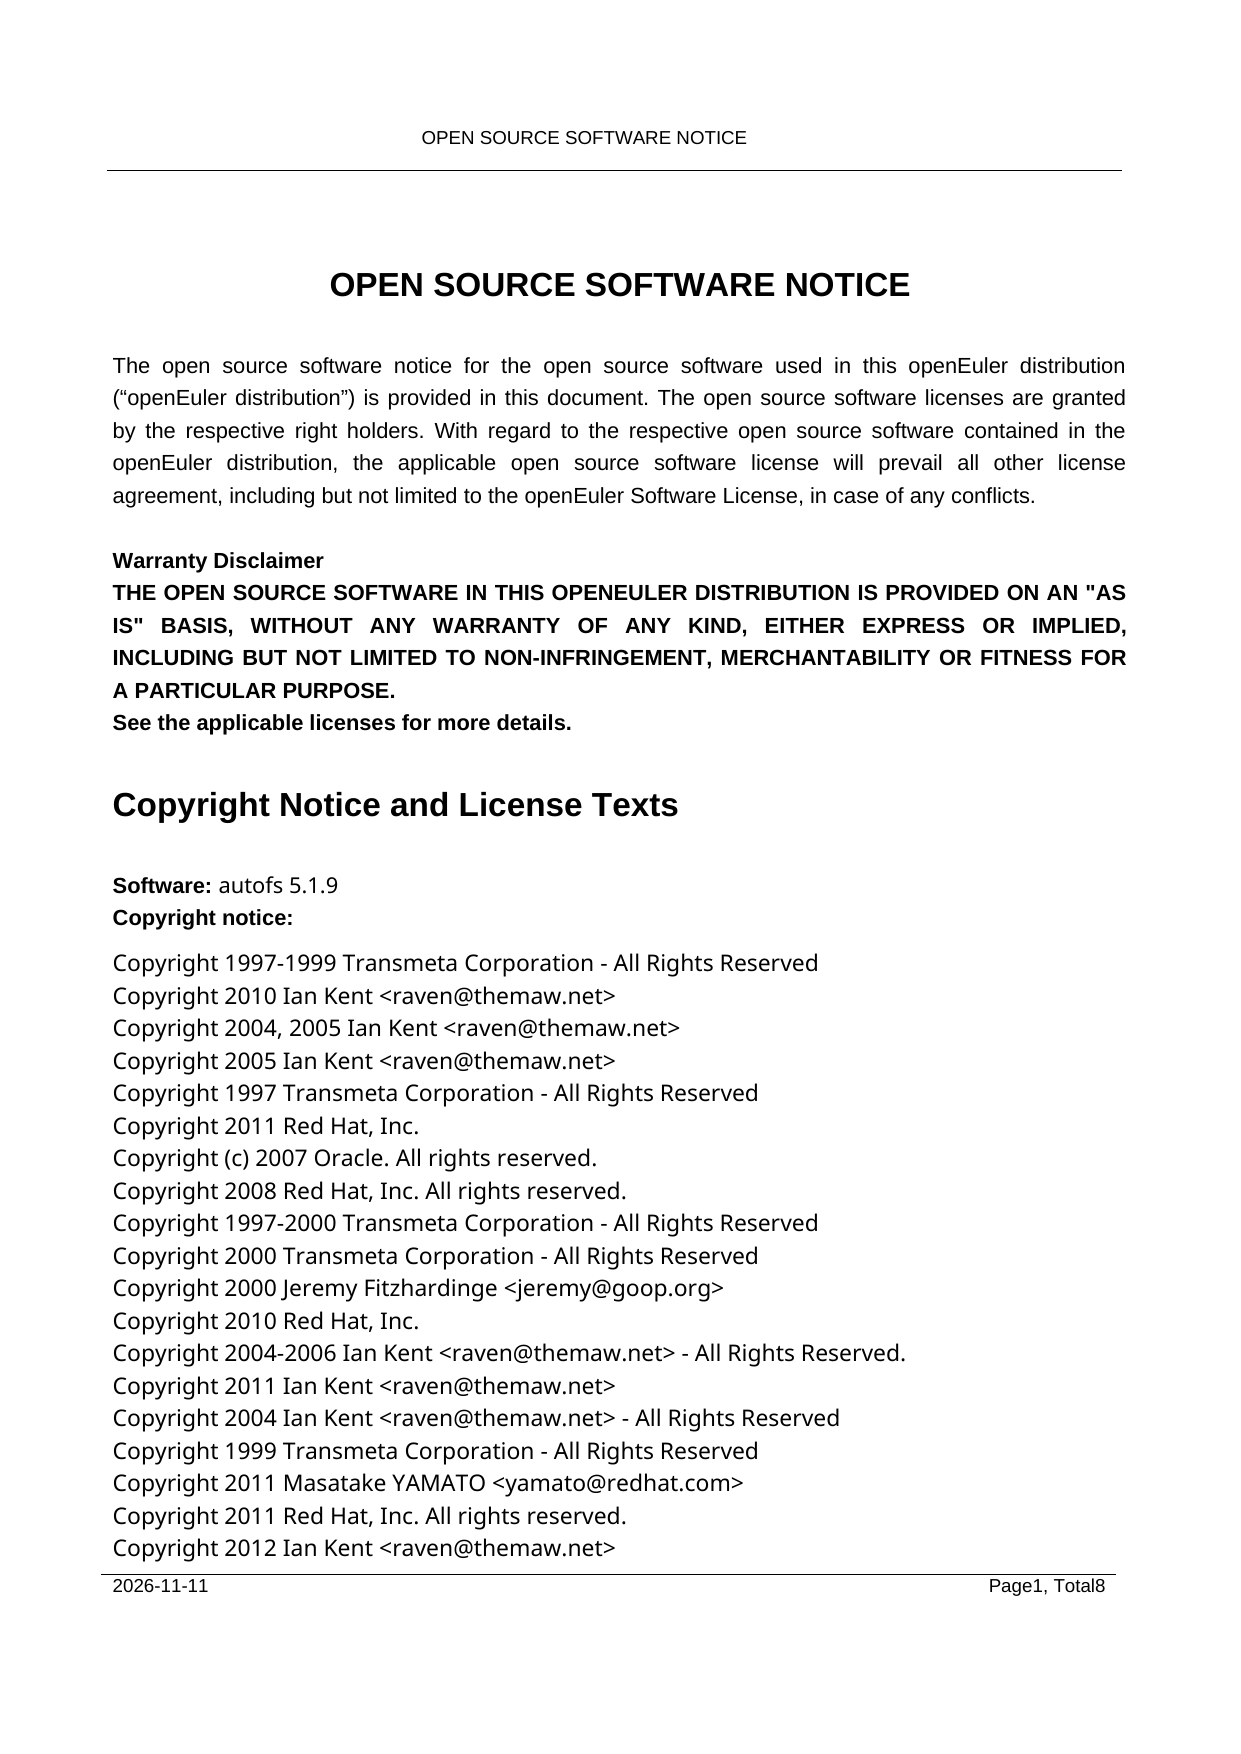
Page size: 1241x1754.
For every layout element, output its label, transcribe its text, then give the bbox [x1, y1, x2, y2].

text THE OPEN SOURCE SOFTWARE IN THIS OPENEULER DISTRIBUTION IS PROVIDED ON AN "AS IS" BASIS, WITHOUT ANY WARRANTY OF ANY KIND, EITHER EXPRESS OR IMPLIED, INCLUDING BUT NOT LIMITED TO NON-INFRINGEMENT, MERCHANTABILITY OR FITNESS FOR A PARTICULAR PURPOSE. See the applicable licenses for more details. [112, 576, 1128, 739]
text Copyright Notice and License Texts [112, 771, 1128, 836]
text Warranty Disclaimer [112, 544, 1128, 576]
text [112, 947, 1128, 1564]
text Copyright notice: [112, 901, 1128, 934]
title Software: autofs 5.1.9 [112, 869, 1128, 901]
text The open source software notice for the open source software used in this openEuler distribution (“openEuler distribution”) is provided in this document. The open source software licenses are granted by the respective right holders. With regard to the respective open source software contained in the openEuler distribution, the applicable open source software license will prevail all other license agreement, including but not limited to the openEuler Software License, in case of any conflicts. [112, 349, 1128, 511]
text OPEN SOURCE SOFTWARE NOTICE [112, 251, 1128, 316]
